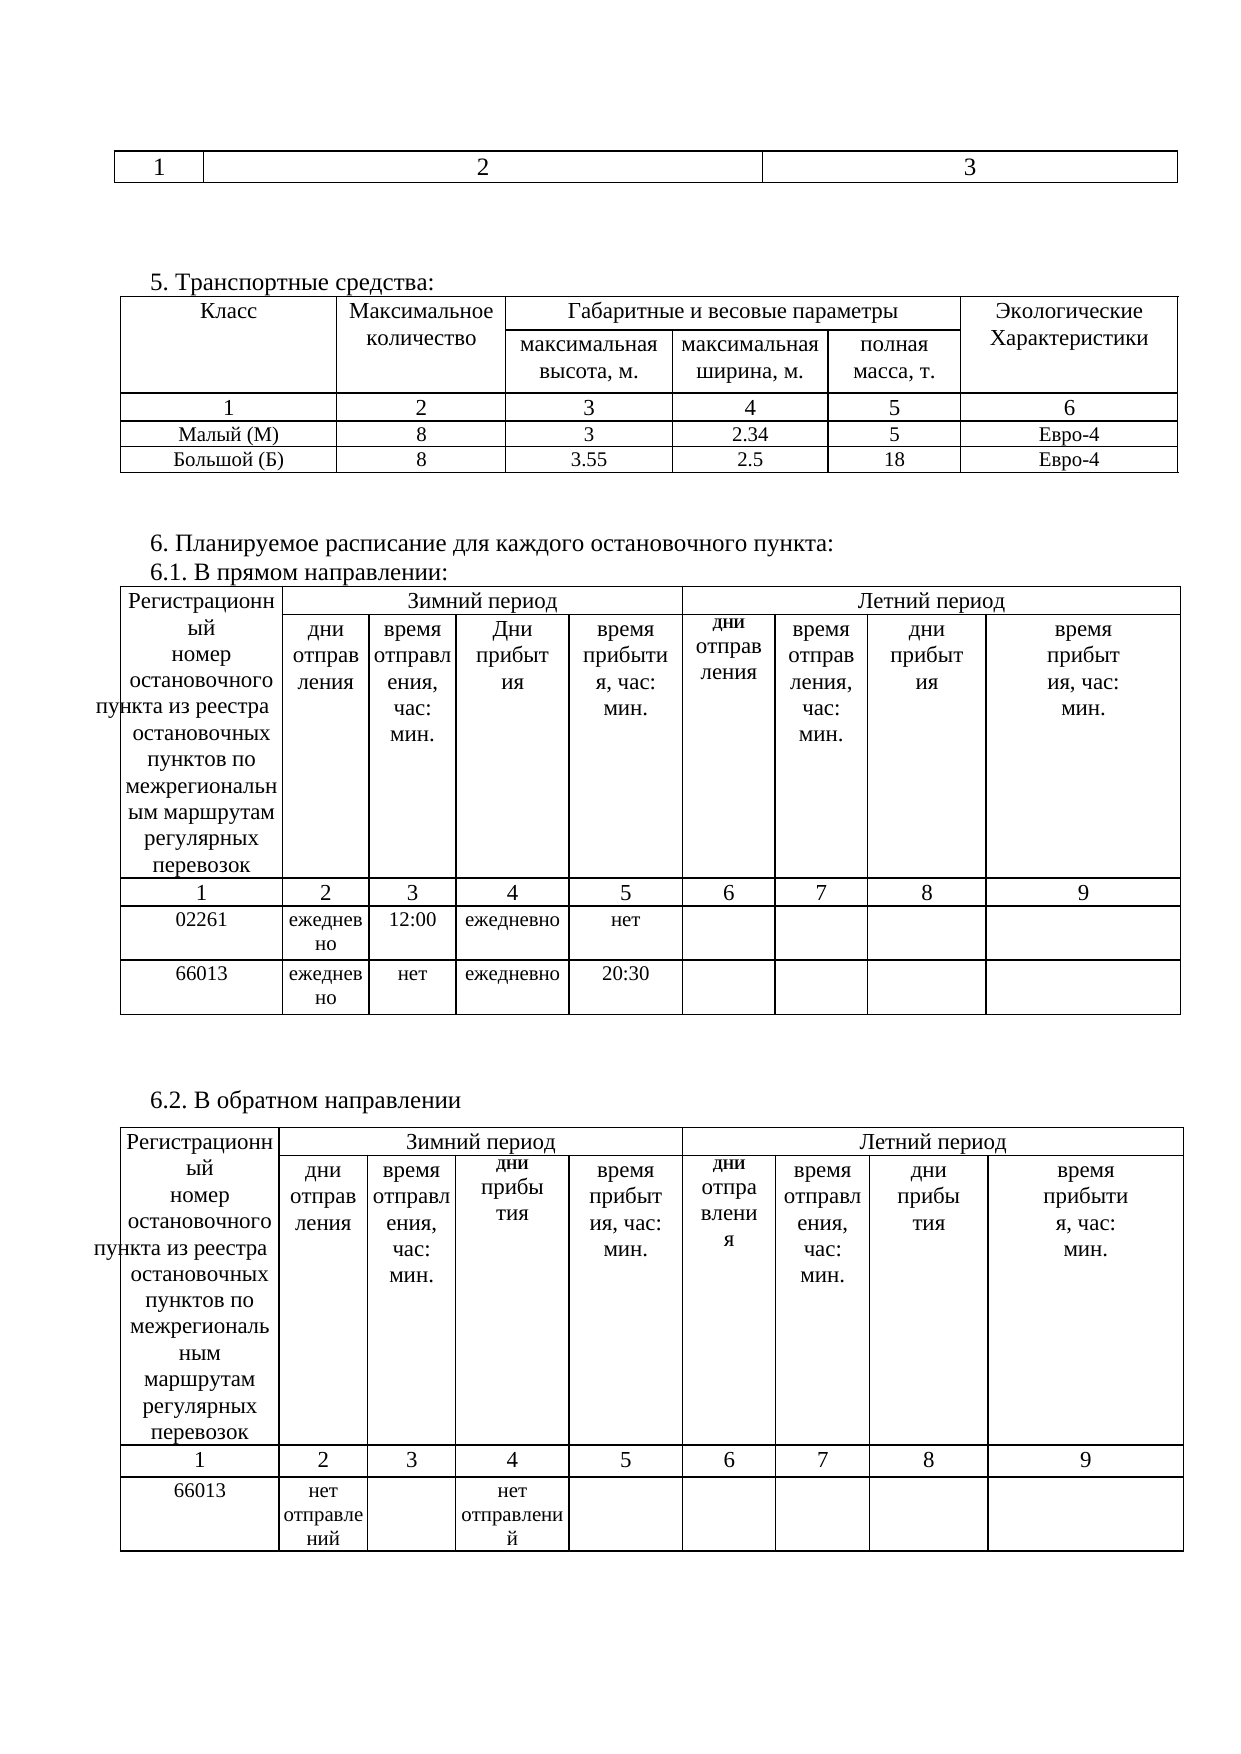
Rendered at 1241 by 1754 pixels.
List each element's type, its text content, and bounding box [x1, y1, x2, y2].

table_cell нет [570, 907, 682, 959]
table_cell время прибыти я, час: мин. [989, 1156, 1183, 1444]
table_cell [776, 961, 867, 1014]
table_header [121, 1128, 278, 1444]
table_header Летний период [683, 587, 1180, 613]
table_cell [868, 907, 985, 959]
table_cell время прибыт ия, час: мин. [987, 615, 1180, 877]
table_cell [683, 907, 774, 959]
table_cell 6 [683, 879, 774, 905]
table_cell 2.5 [673, 447, 827, 471]
table_cell 66013 [121, 961, 282, 1014]
table_cell дни отправ ления [283, 615, 368, 877]
table_cell время отправл ения, час: мин. [368, 1156, 455, 1444]
table_cell ДНИ прибы тия [456, 1156, 568, 1444]
table_cell 12:00 [370, 907, 455, 959]
table_cell [989, 1478, 1183, 1550]
table_cell нет отправлений [280, 1478, 367, 1550]
table_cell [683, 1478, 775, 1550]
table_cell [987, 961, 1180, 1014]
table_cell время прибыт ия, час: мин. [570, 1156, 682, 1444]
table_cell [683, 961, 774, 1014]
table_cell Евро-4 [961, 447, 1177, 471]
table_cell дни прибы тия [870, 1156, 987, 1444]
table_cell 1 [121, 879, 282, 905]
table_cell 7 [776, 879, 867, 905]
table_cell 2 [280, 1446, 367, 1476]
table_cell время отправ ления, час: мин. [776, 615, 867, 877]
table_cell 1 [121, 394, 336, 420]
text 6.1. В прямом направлении: [150, 557, 1090, 586]
table_cell ежедневно [457, 961, 568, 1014]
table_cell [868, 961, 985, 1014]
table_cell максимальная высота, м. [506, 331, 672, 392]
table_header Максимальное количество [337, 297, 505, 392]
table_cell 6 [683, 1446, 775, 1476]
table_cell [368, 1478, 455, 1550]
table_cell [776, 907, 867, 959]
table_cell 1 [115, 152, 203, 181]
table_cell 4 [673, 394, 827, 420]
table_cell Дни прибыт ия [457, 615, 568, 877]
table_cell 3 [763, 152, 1177, 181]
table_cell время отправл ения, час: мин. [776, 1156, 869, 1444]
table_cell 7 [776, 1446, 869, 1476]
table_cell 5 [570, 879, 682, 905]
table_cell 8 [337, 422, 505, 446]
table_cell 4 [457, 879, 568, 905]
table_cell 5 [829, 422, 960, 446]
table_cell дни прибыт ия [868, 615, 985, 877]
table_header Экологические Характеристики [961, 297, 1177, 392]
table_cell 2 [204, 152, 762, 181]
table_cell 3 [370, 879, 455, 905]
text 5. Транспортные средства: [150, 267, 1090, 296]
table_cell 8 [337, 447, 505, 471]
table_header Зимний период [283, 587, 682, 613]
text 6. Планируемое расписание для каждого остановочного пункта: [150, 528, 1090, 557]
table_cell нет [370, 961, 455, 1014]
table_header Регистрационный номер остановочного пункта из реестра остановочных пунктов по межрегиональным маршрутам регулярных перевозок [121, 587, 282, 877]
table_cell Евро-4 [961, 422, 1177, 446]
table_cell 3 [506, 422, 672, 446]
table_cell максимальная ширина, м. [673, 331, 827, 392]
table_cell Большой (Б) [121, 447, 336, 471]
table_cell 2 [283, 879, 368, 905]
text 6.2. В обратном направлении [150, 1085, 1090, 1114]
table_cell 5 [570, 1446, 682, 1476]
table_cell 3 [368, 1446, 455, 1476]
table_cell 20:30 [570, 961, 682, 1014]
table_cell [776, 1478, 869, 1550]
table_cell 9 [989, 1446, 1183, 1476]
table_cell 4 [456, 1446, 568, 1476]
table_cell 1 [121, 1446, 278, 1476]
table_cell дни отправ ления [280, 1156, 367, 1444]
table_cell 9 [987, 879, 1180, 905]
table_cell ДНИ отправ ления [683, 615, 774, 877]
table_cell Малый (М) [121, 422, 336, 446]
table_header Зимний период [280, 1128, 682, 1154]
table_cell нет отправлений [456, 1478, 568, 1550]
table_cell 3 [506, 394, 672, 420]
table_cell 18 [829, 447, 960, 471]
table_cell время прибыти я, час: мин. [570, 615, 682, 877]
table_header Габаритные и весовые параметры [506, 297, 960, 329]
table_cell 66013 [121, 1478, 278, 1550]
table_header Класс [121, 297, 336, 392]
table_cell 2.34 [673, 422, 827, 446]
table_cell [987, 907, 1180, 959]
table_cell 2 [337, 394, 505, 420]
table_cell 5 [829, 394, 960, 420]
table_cell 02261 [121, 907, 282, 959]
table_cell 3.55 [506, 447, 672, 471]
table_cell ежедневно [457, 907, 568, 959]
table_cell [870, 1478, 987, 1550]
table_cell [570, 1478, 682, 1550]
table_cell ДНИ отпра влени я [683, 1156, 775, 1444]
table_cell время отправл ения, час: мин. [370, 615, 455, 877]
table_cell 6 [961, 394, 1177, 420]
table_cell ежедневно [283, 907, 368, 959]
table_header Летний период [683, 1128, 1183, 1154]
table_cell полная масса, т. [829, 331, 960, 392]
table_cell 8 [868, 879, 985, 905]
table_cell 8 [870, 1446, 987, 1476]
table_cell ежедневно [283, 961, 368, 1014]
